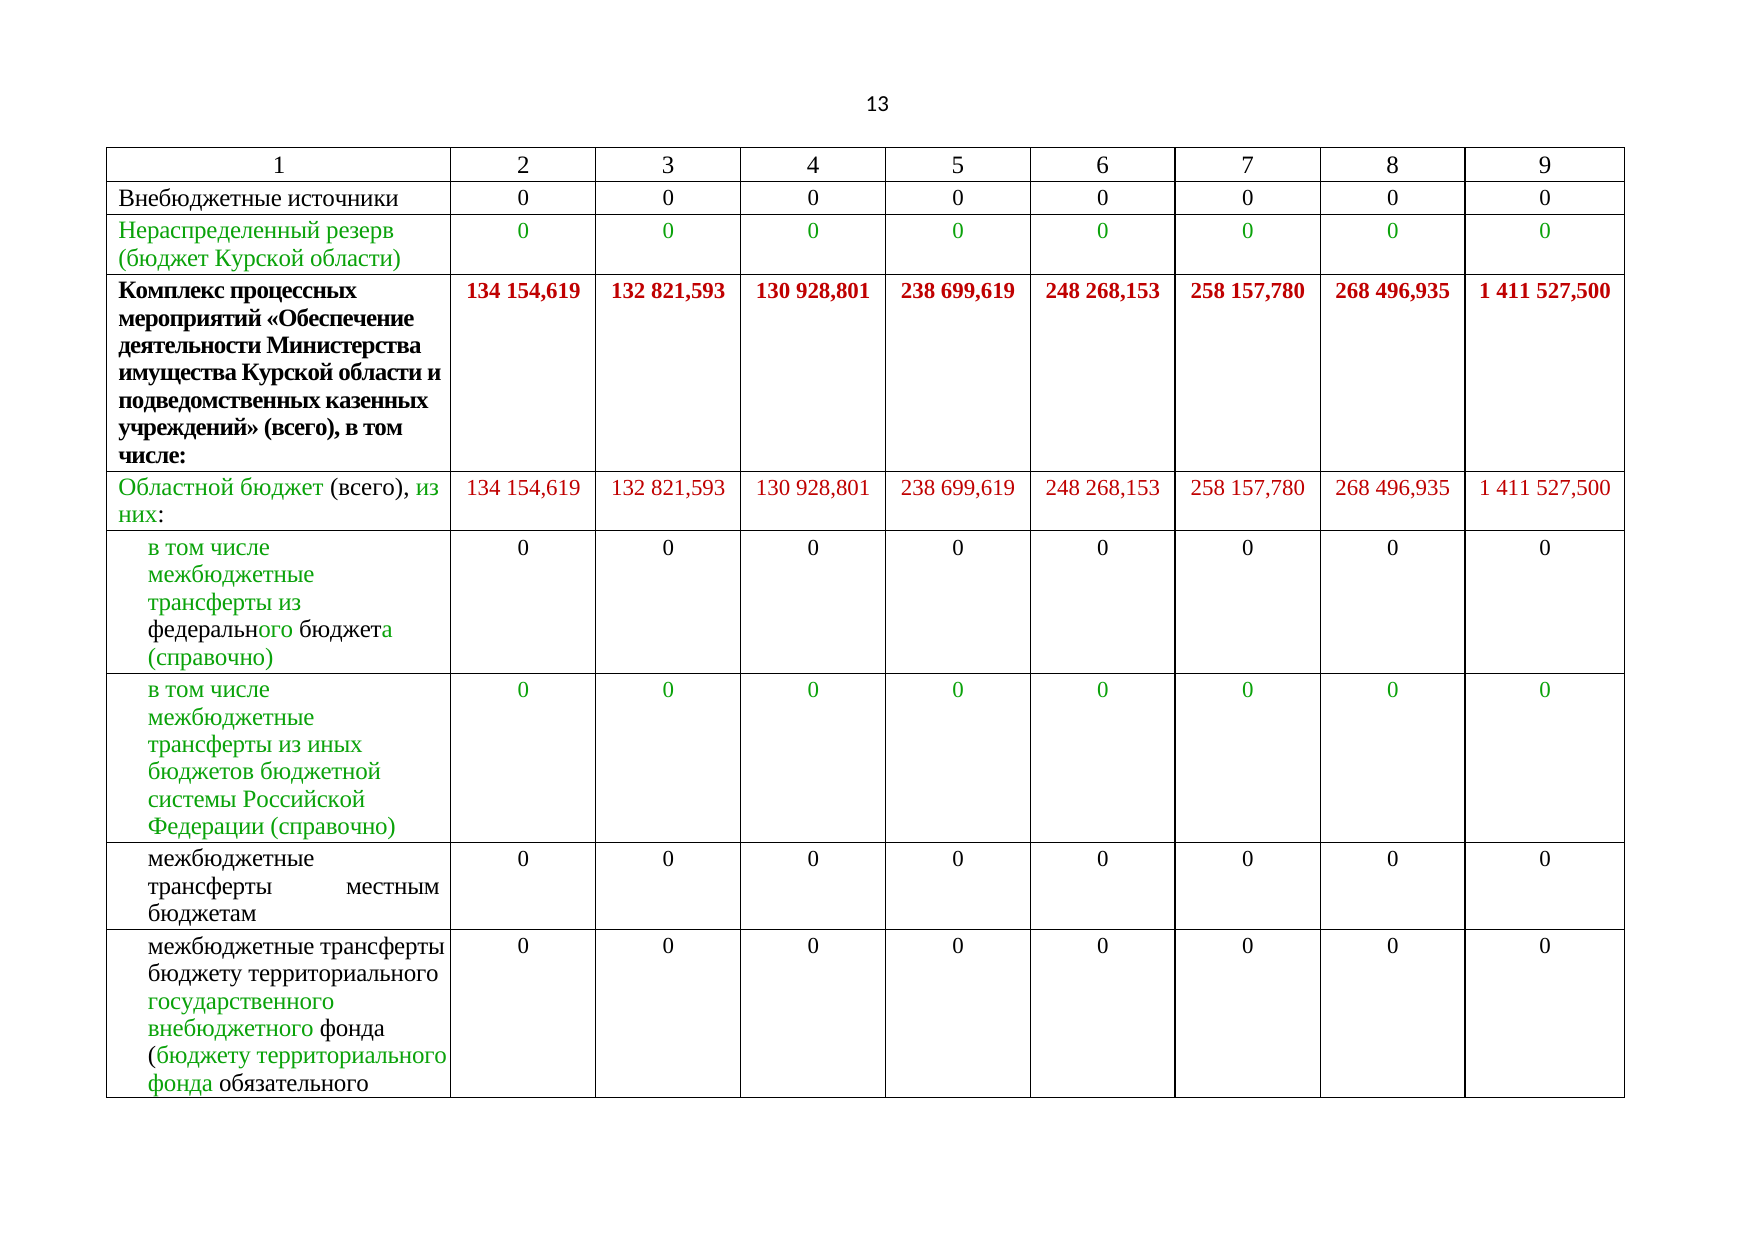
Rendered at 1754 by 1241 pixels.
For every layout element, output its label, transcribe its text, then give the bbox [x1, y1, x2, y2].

table_cell 0 [1466, 215, 1624, 274]
table_cell 0 [1031, 531, 1174, 672]
table_cell 0 [1176, 182, 1320, 214]
table_cell 0 [886, 182, 1030, 214]
table_cell 258 157,780 [1176, 472, 1320, 530]
table_cell 0 [596, 182, 740, 214]
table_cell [107, 930, 450, 1097]
table_cell 0 [1321, 930, 1464, 1097]
table_cell 0 [596, 215, 740, 274]
table_cell 0 [886, 531, 1030, 672]
table_cell 0 [1176, 674, 1320, 842]
table_cell в том числе межбюджетные трансферты из иных бюджетов бюджетной системы Российской Федерации (справочно) [107, 674, 450, 842]
table_cell 248 268,153 [1031, 472, 1174, 530]
table_cell 0 [886, 843, 1030, 929]
table_header 6 [1031, 148, 1174, 181]
table_cell 0 [886, 674, 1030, 842]
table_cell 0 [886, 930, 1030, 1097]
table_cell 1 411 527,500 [1466, 472, 1624, 530]
table_header 7 [1176, 148, 1320, 181]
table_cell 238 699,619 [886, 275, 1030, 471]
table_cell 0 [741, 843, 885, 929]
table_cell 0 [451, 843, 595, 929]
table_cell 0 [451, 215, 595, 274]
table_cell 1 411 527,500 [1466, 275, 1624, 471]
table_cell 0 [1321, 215, 1464, 274]
table_cell 0 [1176, 215, 1320, 274]
table_header 9 [1466, 148, 1624, 181]
table_cell 0 [596, 930, 740, 1097]
table_cell 0 [1466, 182, 1624, 214]
table_cell 0 [886, 215, 1030, 274]
table_cell 130 928,801 [741, 275, 885, 471]
table_cell 0 [1176, 843, 1320, 929]
table_cell 0 [1321, 182, 1464, 214]
table_header 8 [1321, 148, 1464, 181]
table_cell 134 154,619 [451, 275, 595, 471]
table_cell межбюджетные трансферты местным бюджетам [107, 843, 450, 929]
table_cell 0 [451, 531, 595, 672]
table_cell 0 [451, 930, 595, 1097]
table_cell 0 [596, 674, 740, 842]
table_cell 0 [1031, 843, 1174, 929]
table_cell 0 [1321, 674, 1464, 842]
table_header 3 [596, 148, 740, 181]
table_cell 0 [451, 674, 595, 842]
table_cell 0 [1321, 531, 1464, 672]
table_cell 132 821,593 [596, 275, 740, 471]
table_cell 130 928,801 [741, 472, 885, 530]
table_cell 238 699,619 [886, 472, 1030, 530]
table_header 2 [451, 148, 595, 181]
table_cell 0 [596, 531, 740, 672]
table_cell 134 154,619 [451, 472, 595, 530]
table_cell 0 [741, 182, 885, 214]
table_cell 0 [741, 674, 885, 842]
table_cell Областной бюджет (всего), из них: [107, 472, 450, 530]
table_cell 0 [1031, 674, 1174, 842]
table_cell 248 268,153 [1031, 275, 1174, 471]
table_cell 0 [1321, 843, 1464, 929]
table_cell 0 [1031, 215, 1174, 274]
table_cell Нераспределенный резерв (бюджет Курской области) [107, 215, 450, 274]
table_cell 258 157,780 [1176, 275, 1320, 471]
table_cell 0 [1466, 531, 1624, 672]
table_cell 0 [1031, 182, 1174, 214]
table_cell 0 [741, 930, 885, 1097]
table_header 4 [741, 148, 885, 181]
table_cell 268 496,935 [1321, 472, 1464, 530]
table_cell 268 496,935 [1321, 275, 1464, 471]
table_cell в том числе межбюджетные трансферты из федерального бюджета (справочно) [107, 531, 450, 672]
table_cell 132 821,593 [596, 472, 740, 530]
table_cell 0 [1176, 531, 1320, 672]
table_cell 0 [1466, 930, 1624, 1097]
table_cell Комплекс процессных мероприятий «Обеспечение деятельности Министерства имущества Курской области и подведомственных казенных учреждений» (всего), в том числе: [107, 275, 450, 471]
table_header 1 [107, 148, 450, 181]
table_cell 0 [1466, 674, 1624, 842]
table_header 5 [886, 148, 1030, 181]
table_cell 0 [1466, 843, 1624, 929]
table_cell 0 [1176, 930, 1320, 1097]
table_cell Внебюджетные источники [107, 182, 450, 214]
table_cell 0 [596, 843, 740, 929]
table_cell 0 [741, 215, 885, 274]
table_cell 0 [1031, 930, 1174, 1097]
table_cell 0 [451, 182, 595, 214]
table_cell 0 [741, 531, 885, 672]
